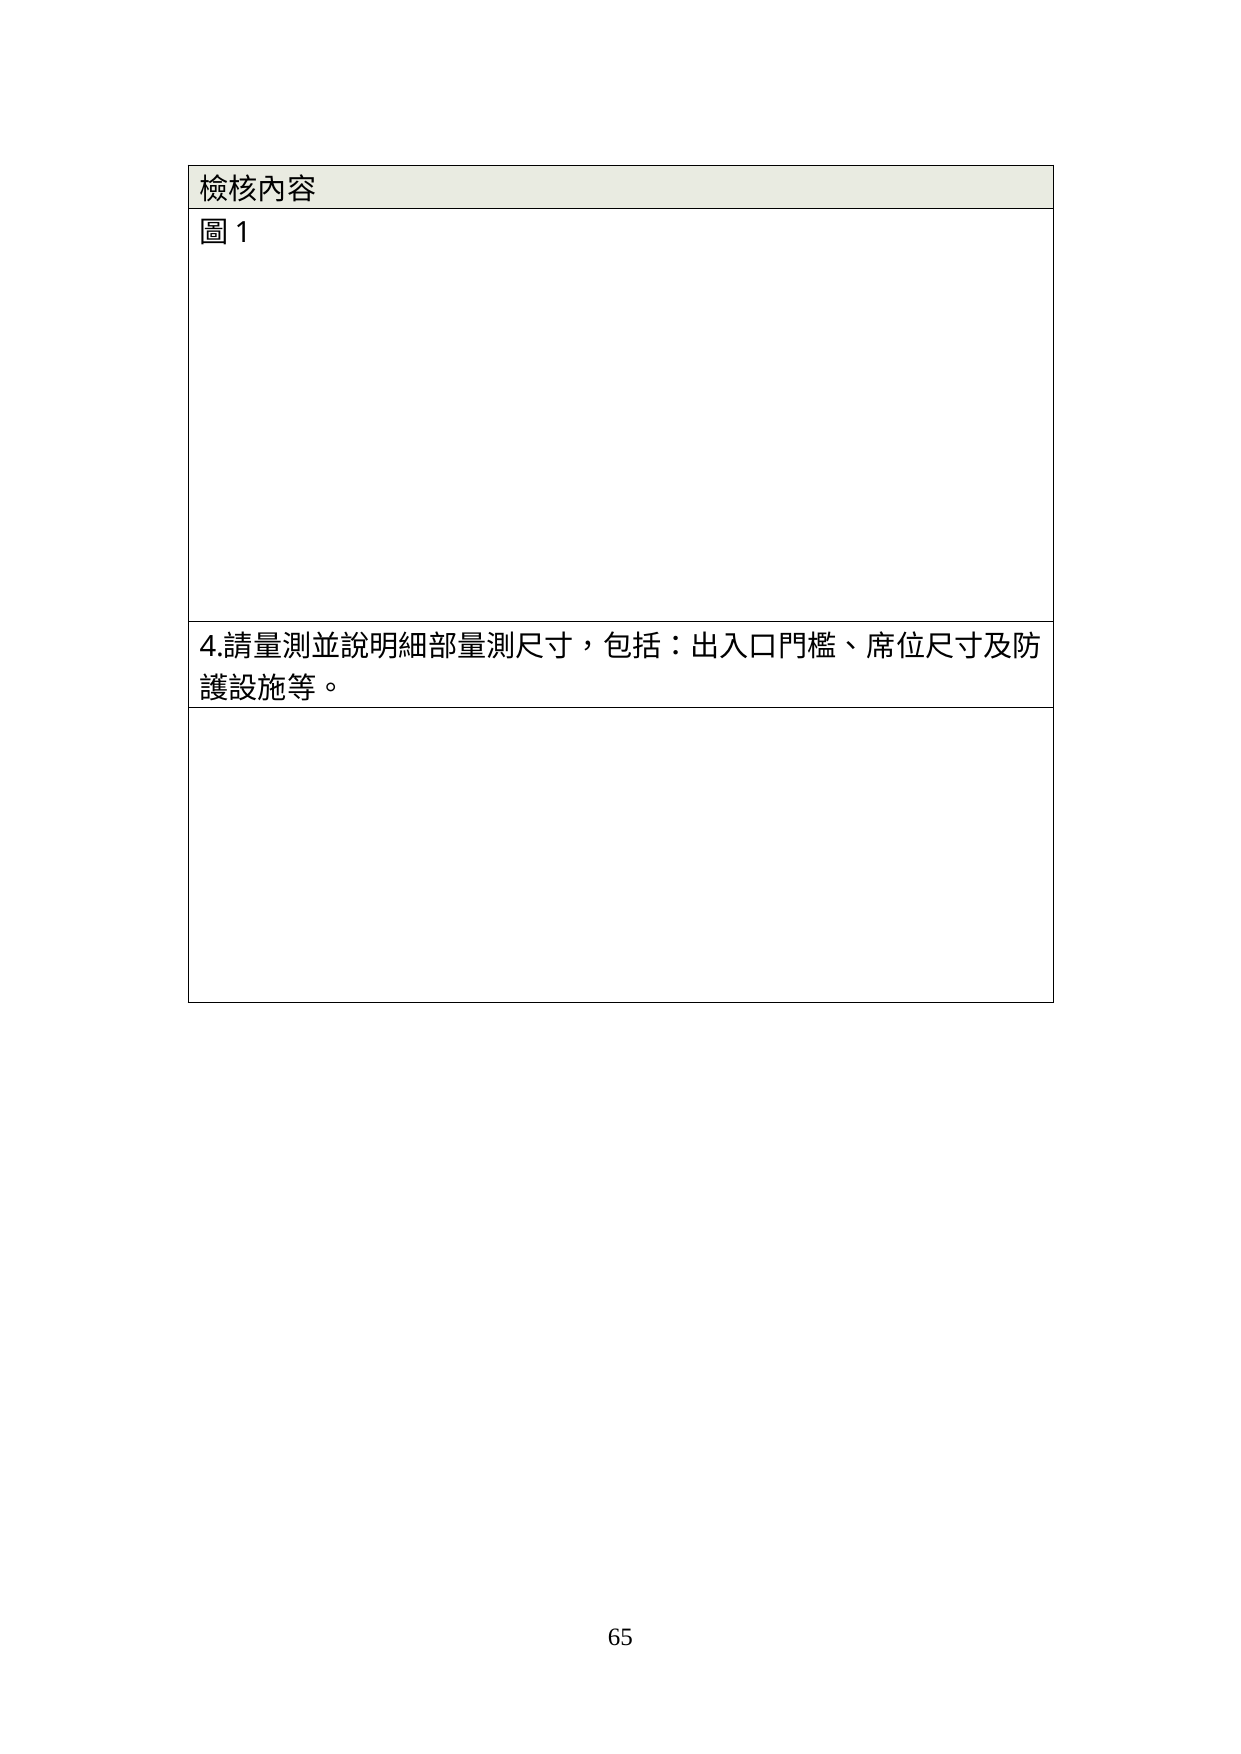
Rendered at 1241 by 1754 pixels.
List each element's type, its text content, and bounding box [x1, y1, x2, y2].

table_cell 4.請量測並說明細部量測尺寸，包括：出入口門檻、席位尺寸及防護設施等。 [189, 622, 1053, 707]
table_cell 圖1 [189, 209, 1053, 621]
table_header 檢核內容 [189, 166, 1053, 208]
table_cell [189, 708, 1053, 1002]
